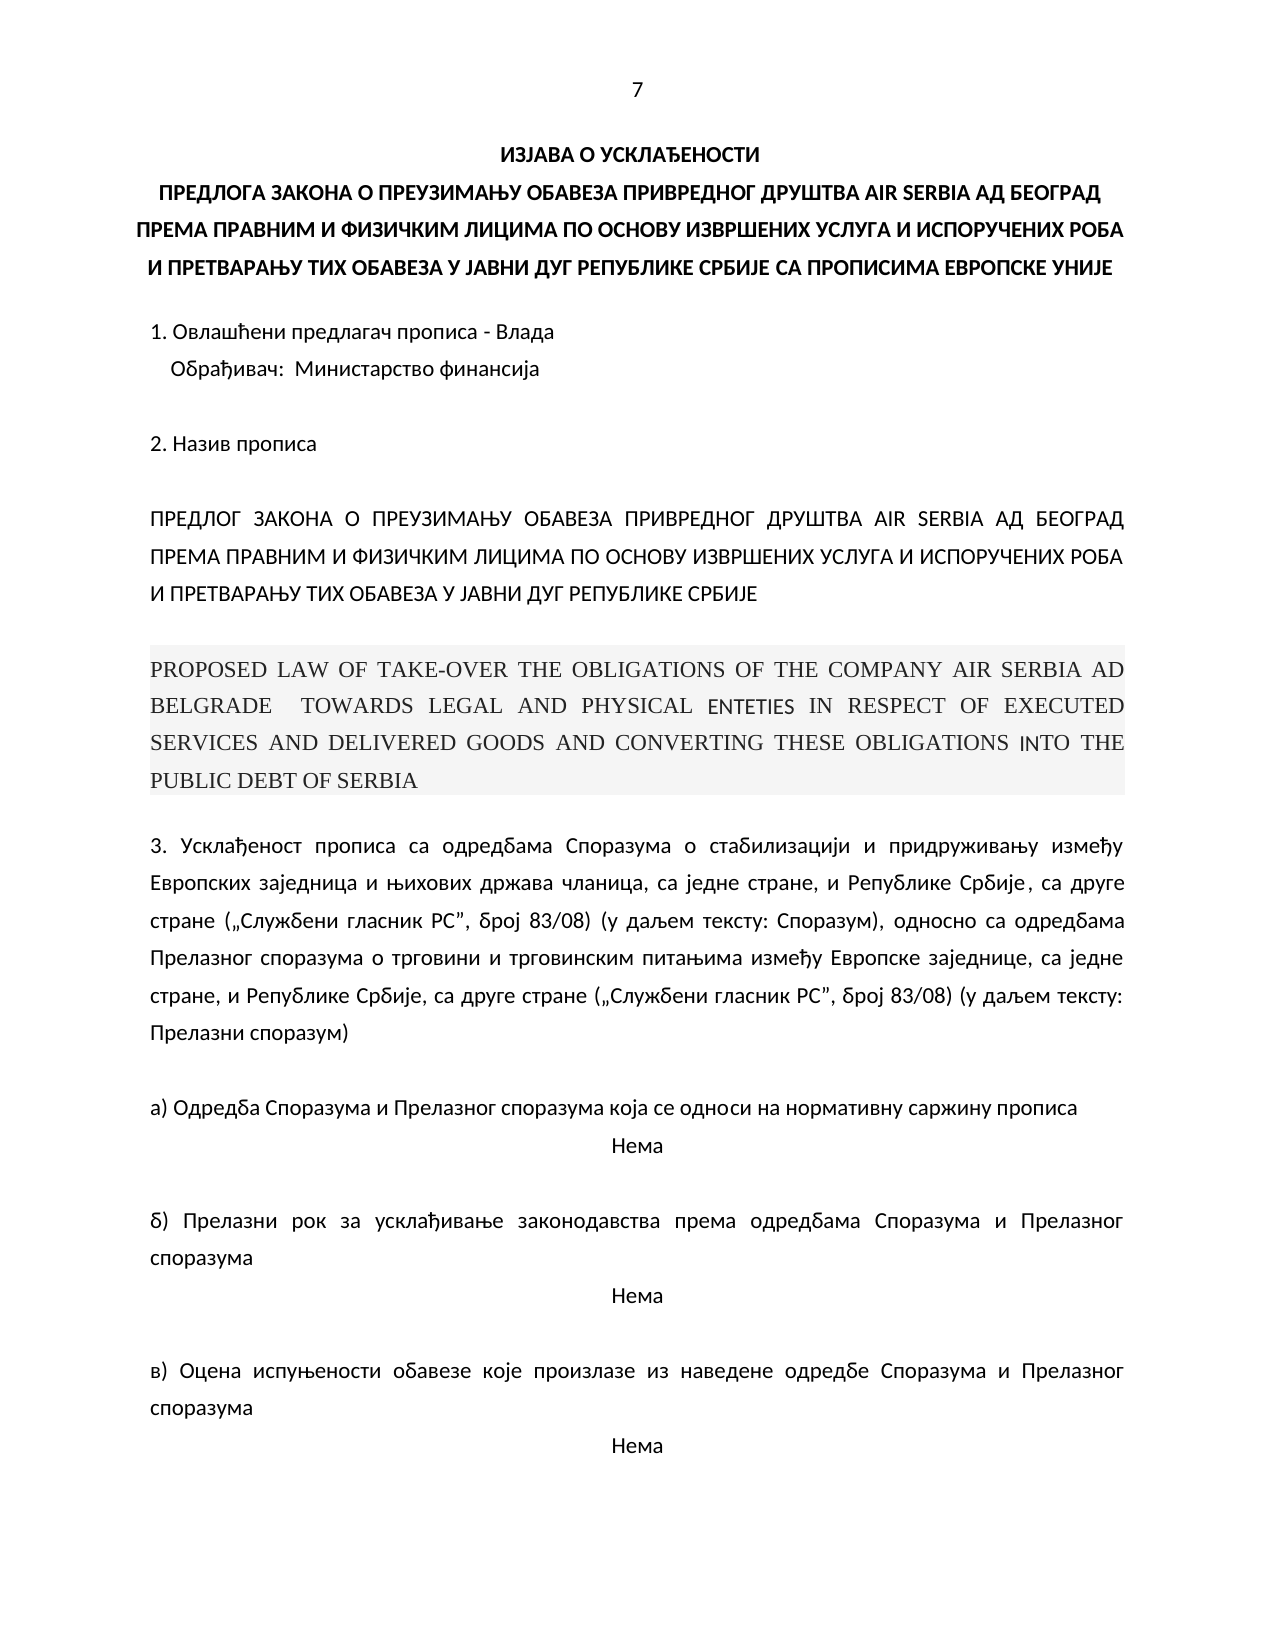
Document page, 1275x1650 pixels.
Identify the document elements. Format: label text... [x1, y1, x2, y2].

text 3. Усклађеност прописа са одредбама Споразума о стабилизацији и придруживању између Европских заједница и њихових држава чланица, са једне стране, и Републике Србије, са друге стране („Службени гласник РС”, број 83/08) (у даљем тексту: Споразум), односно са одредбама Прелазног споразума о трговини и трговинским питањима између Европске заједнице, са једне стране, и Републике Србије, са друге стране („Службени гласник РС”, број 83/08) (у даљем тексту: Прелазни споразум) [150, 821, 1125, 1046]
text Нема [150, 1271, 1125, 1309]
text б) Прелазни рок за усклађивање законодавства према одредбама Споразума и Прелазног споразума [150, 1196, 1125, 1271]
text 2. Назив прописа [150, 420, 1125, 457]
text в) Оцена испуњености обавезе које произлазе из наведене одредбе Споразума и Прелазног споразума [150, 1346, 1125, 1421]
text ПРЕДЛОГ ЗАКОНА О ПРЕУЗИМАЊУ ОБАВЕЗА ПРИВРЕДНОГ ДРУШТВА AIR SERBIA АД БЕОГРАД ПРЕМА ПРАВНИМ И ФИЗИЧКИМ ЛИЦИМА ПО ОСНОВУ ИЗВРШЕНИХ УСЛУГА И ИСПОРУЧЕНИХ РОБА И ПРЕТВАРАЊУ ТИХ ОБАВЕЗА У ЈАВНИ ДУГ РЕПУБЛИКЕ СРБИЈЕ [150, 495, 1125, 607]
text Нема [150, 1121, 1125, 1159]
text 1. Овлашћени предлагач прописа - Влада [150, 307, 1125, 345]
text Обрађивач: Министарство финансија [150, 345, 1125, 382]
text Нема [150, 1421, 1125, 1459]
text ИЗЈАВА О УСКЛАЂЕНОСТИ [135, 131, 1125, 168]
text PROPOSED LAW OF TAKE-OVER THE OBLIGATIONS OF THE COMPANY AIR SERBIA AD BELGRADE TOWARDS LEGAL AND PHYSICAL ENTETIES IN RESPECT OF EXECUTED SERVICES AND DELIVERED GOODS AND CONVERTING THESE OBLIGATIONS INTO THE PUBLIC DEBT OF SERBIA [150, 645, 1125, 795]
text ПРЕДЛОГА ЗАКОНА О ПРЕУЗИМАЊУ ОБАВЕЗА ПРИВРЕДНОГ ДРУШТВА AIR SERBIA АД БЕОГРАД ПРЕМА ПРАВНИМ И ФИЗИЧКИМ ЛИЦИМА ПО ОСНОВУ ИЗВРШЕНИХ УСЛУГА И ИСПОРУЧЕНИХ РОБА И ПРЕТВАРАЊУ ТИХ ОБАВЕЗА У ЈАВНИ ДУГ РЕПУБЛИКЕ СРБИЈЕ СА ПРОПИСИМА ЕВРОПСКЕ УНИЈЕ [135, 168, 1125, 281]
text а) Одредба Споразума и Прелазног споразума која се односи на нормативну саржину прописа [150, 1084, 1125, 1121]
